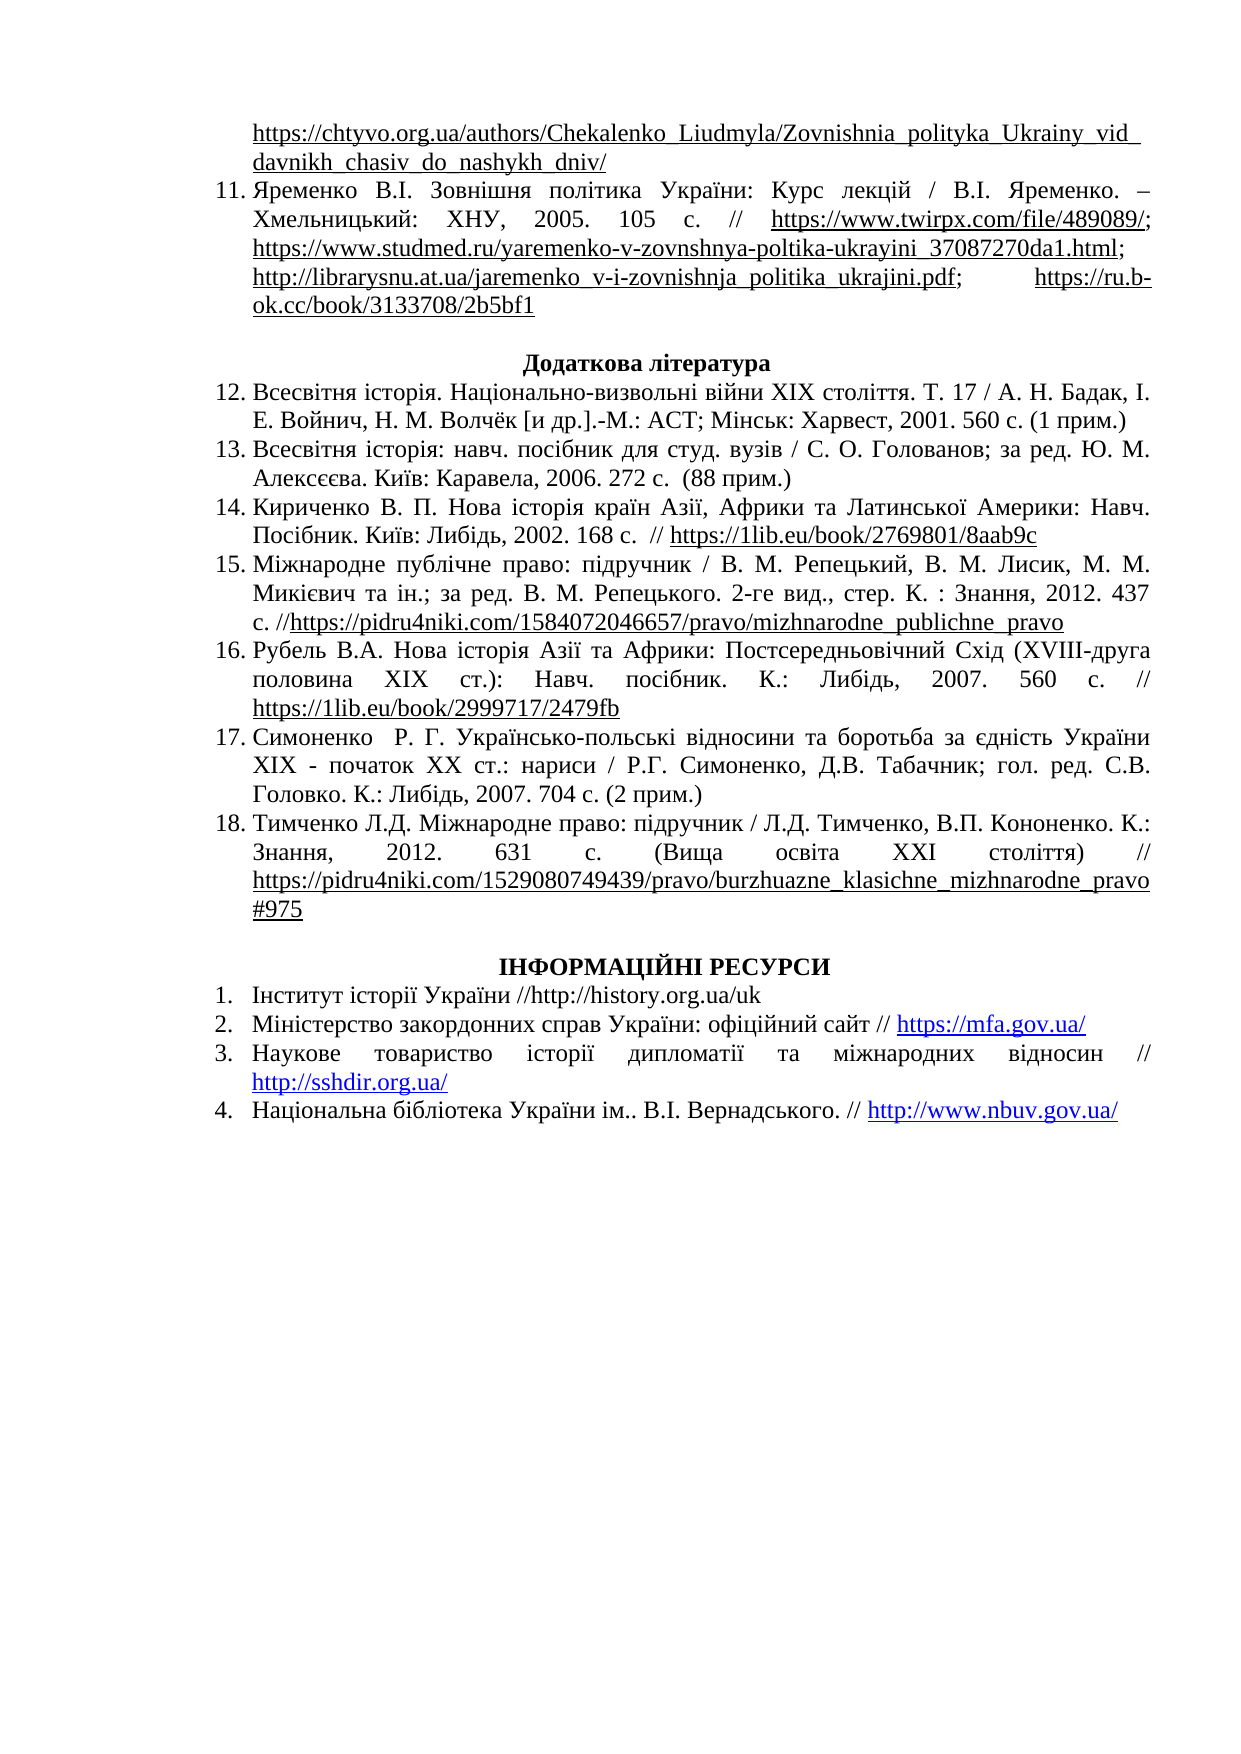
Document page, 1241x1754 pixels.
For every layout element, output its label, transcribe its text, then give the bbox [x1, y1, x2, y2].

list Міністерство закордонних справ України: офіційний сайт // https://mfa.gov.ua/ [214, 1009, 1152, 1038]
text ІНФОРМАЦІЙНІ РЕСУРСИ [177, 952, 1152, 981]
list Національна бібліотека України ім.. В.І. Вернадського. // http://www.nbuv.gov.ua/ [214, 1096, 1152, 1124]
list Міжнародне публічне право: підручник / В. М. Репецький, В. М. Лисик, М. М. Микієвич та ін.; за ред. В. М. Репецького. 2-ге вид., стер. К. : Знання, 2012. 437 с. //https://pidru4niki.com/1584072046657/pravo/mizhnarodne_publichne_pravo [215, 549, 1152, 636]
list Інститут історії України //http://history.org.ua/uk [214, 981, 1152, 1009]
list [215, 118, 1152, 176]
list Рубель В.А. Нова історія Азії та Африки: Постсередньовічний Схід (XVIII-друга половина XIX ст.): Навч. посібник. К.: Либідь, 2007. 560 с. // https://1lib.eu/book/2999717/2479fb [215, 636, 1152, 722]
text Додаткова література [142, 348, 1152, 377]
list Яременко В.І. Зовнішня політика України: Курс лекцій / В.І. Яременко. – Хмельницький: ХНУ, 2005. 105 с. // https://www.twirpx.com/file/489089/; https://www.studmed.ru/yaremenko-v-zovnshnya-poltika-ukrayini_37087270da1.html; http://librarysnu.at.ua/jaremenko_v-i-zovnishnja_politika_ukrajini.pdf; https://ru.b-ok.cc/book/3133708/2b5bf1 [215, 176, 1152, 319]
list Всесвітня історія. Національно-визвольні війни ХIX століття. Т. 17 / А. Н. Бадак, І. Е. Войнич, Н. М. Волчёк [и др.].-М.: АСТ; Мінськ: Харвест, 2001. 560 с. (1 прим.) [215, 377, 1152, 434]
list Наукове товариство історії дипломатії та міжнародних відносин // http://sshdir.org.ua/ [214, 1038, 1152, 1096]
list Кириченко В. П. Нова історія країн Азії, Африки та Латинської Америки: Навч. Посібник. Київ: Либідь, 2002. 168 с. // https://1lib.eu/book/2769801/8aab9c [215, 492, 1152, 549]
list Симоненко Р. Г. Українсько-польські відносини та боротьба за єдність України XIX - початок XX ст.: нариси / Р.Г. Симоненко, Д.В. Табачник; гол. ред. С.В. Головко. К.: Либідь, 2007. 704 с. (2 прим.) [215, 722, 1152, 808]
list Всесвітня історія: навч. посібник для студ. вузів / С. О. Голованов; за ред. Ю. М. Алексєєва. Київ: Каравела, 2006. 272 с. (88 прим.) [215, 434, 1152, 492]
list Тимченко Л.Д. Міжнародне право: підручник / Л.Д. Тимченко, В.П. Кононенко. К.: Знання, 2012. 631 с. (Вища освіта XXI століття) // https://pidru4niki.com/1529080749439/pravo/burzhuazne_klasichne_mizhnarodne_pravo#975 [215, 808, 1152, 923]
